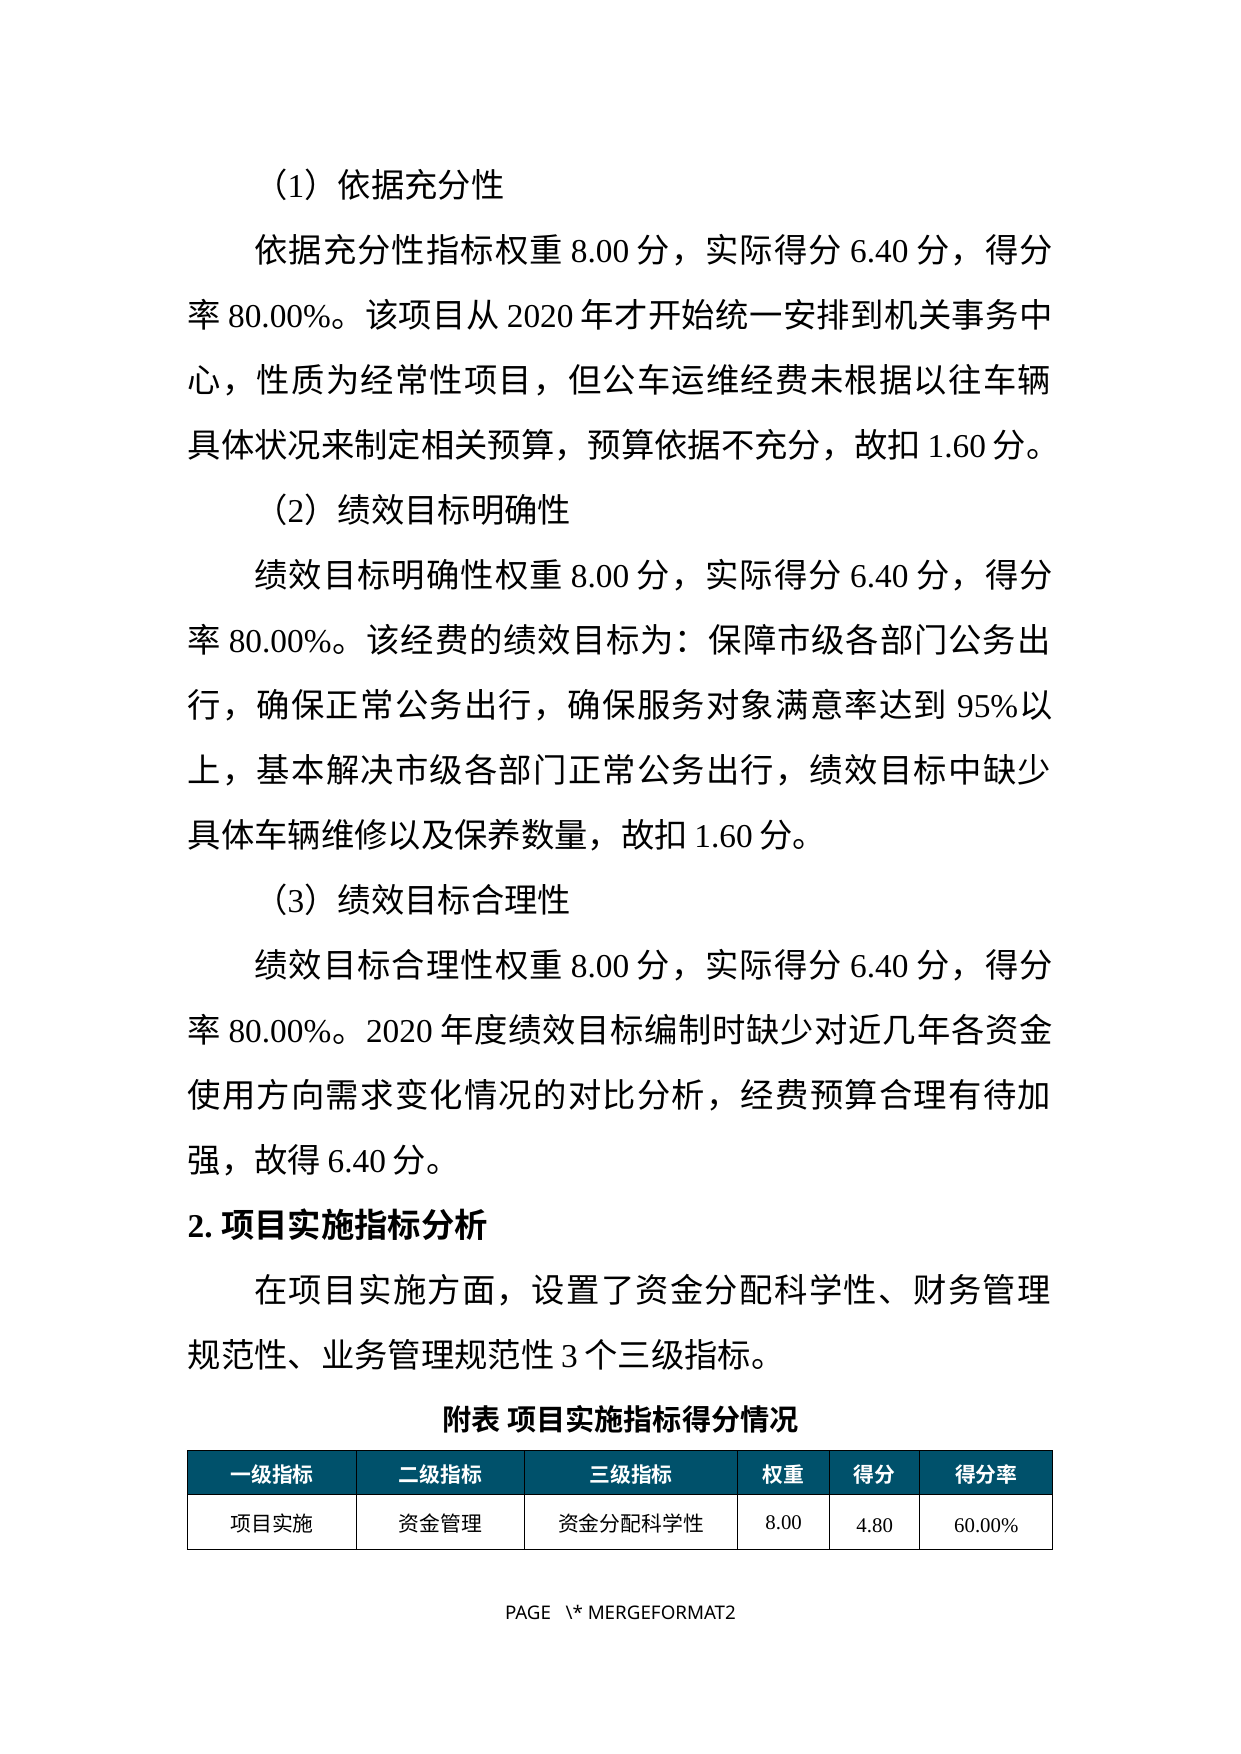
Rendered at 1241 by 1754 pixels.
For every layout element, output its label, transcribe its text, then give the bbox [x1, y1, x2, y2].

text 绩效目标明确性权重8.00分，实际得分6.40分，得分率80.00%。该经费的绩效目标为：保障市级各部门公务出行，确保正常公务出行，确保服务对象满意率达到95%以上，基本解决市级各部门正常公务出行，绩效目标中缺少具体车辆维修以及保养数量，故扣1.60分。 [187, 540, 1053, 865]
text 2. 项目实施指标分析 [187, 1190, 1053, 1255]
table_cell 资金管理 [357, 1495, 524, 1549]
text （3）绩效目标合理性 [187, 865, 1053, 930]
table_cell 8.00 [738, 1495, 829, 1549]
text （2）绩效目标明确性 [187, 475, 1053, 540]
text 在项目实施方面，设置了资金分配科学性、财务管理规范性、业务管理规范性3个三级指标。 [187, 1255, 1053, 1385]
table_header 三级指标 [525, 1451, 737, 1494]
table_header 二级指标 [357, 1451, 524, 1494]
table_cell 资金分配科学性 [525, 1495, 737, 1549]
table_cell 4.80 [830, 1495, 919, 1549]
table_cell 60.00% [920, 1495, 1052, 1549]
table_header 得分 [830, 1451, 919, 1494]
text 绩效目标合理性权重8.00分，实际得分6.40分，得分率80.00%。2020年度绩效目标编制时缺少对近几年各资金使用方向需求变化情况的对比分析，经费预算合理有待加强，故得6.40分。 [187, 930, 1053, 1190]
text （1）依据充分性 [187, 150, 1053, 215]
table_cell 项目实施 （26分） [188, 1495, 356, 1549]
text 附表 项目实施指标得分情况 [187, 1385, 1053, 1450]
table_header 权重 [738, 1451, 829, 1494]
text 依据充分性指标权重8.00分，实际得分6.40分，得分率80.00%。该项目从2020年才开始统一安排到机关事务中心，性质为经常性项目，但公车运维经费未根据以往车辆具体状况来制定相关预算，预算依据不充分，故扣1.60分。 [187, 215, 1053, 475]
table_header 得分率 [920, 1451, 1052, 1494]
table_header 一级指标 [188, 1451, 356, 1494]
